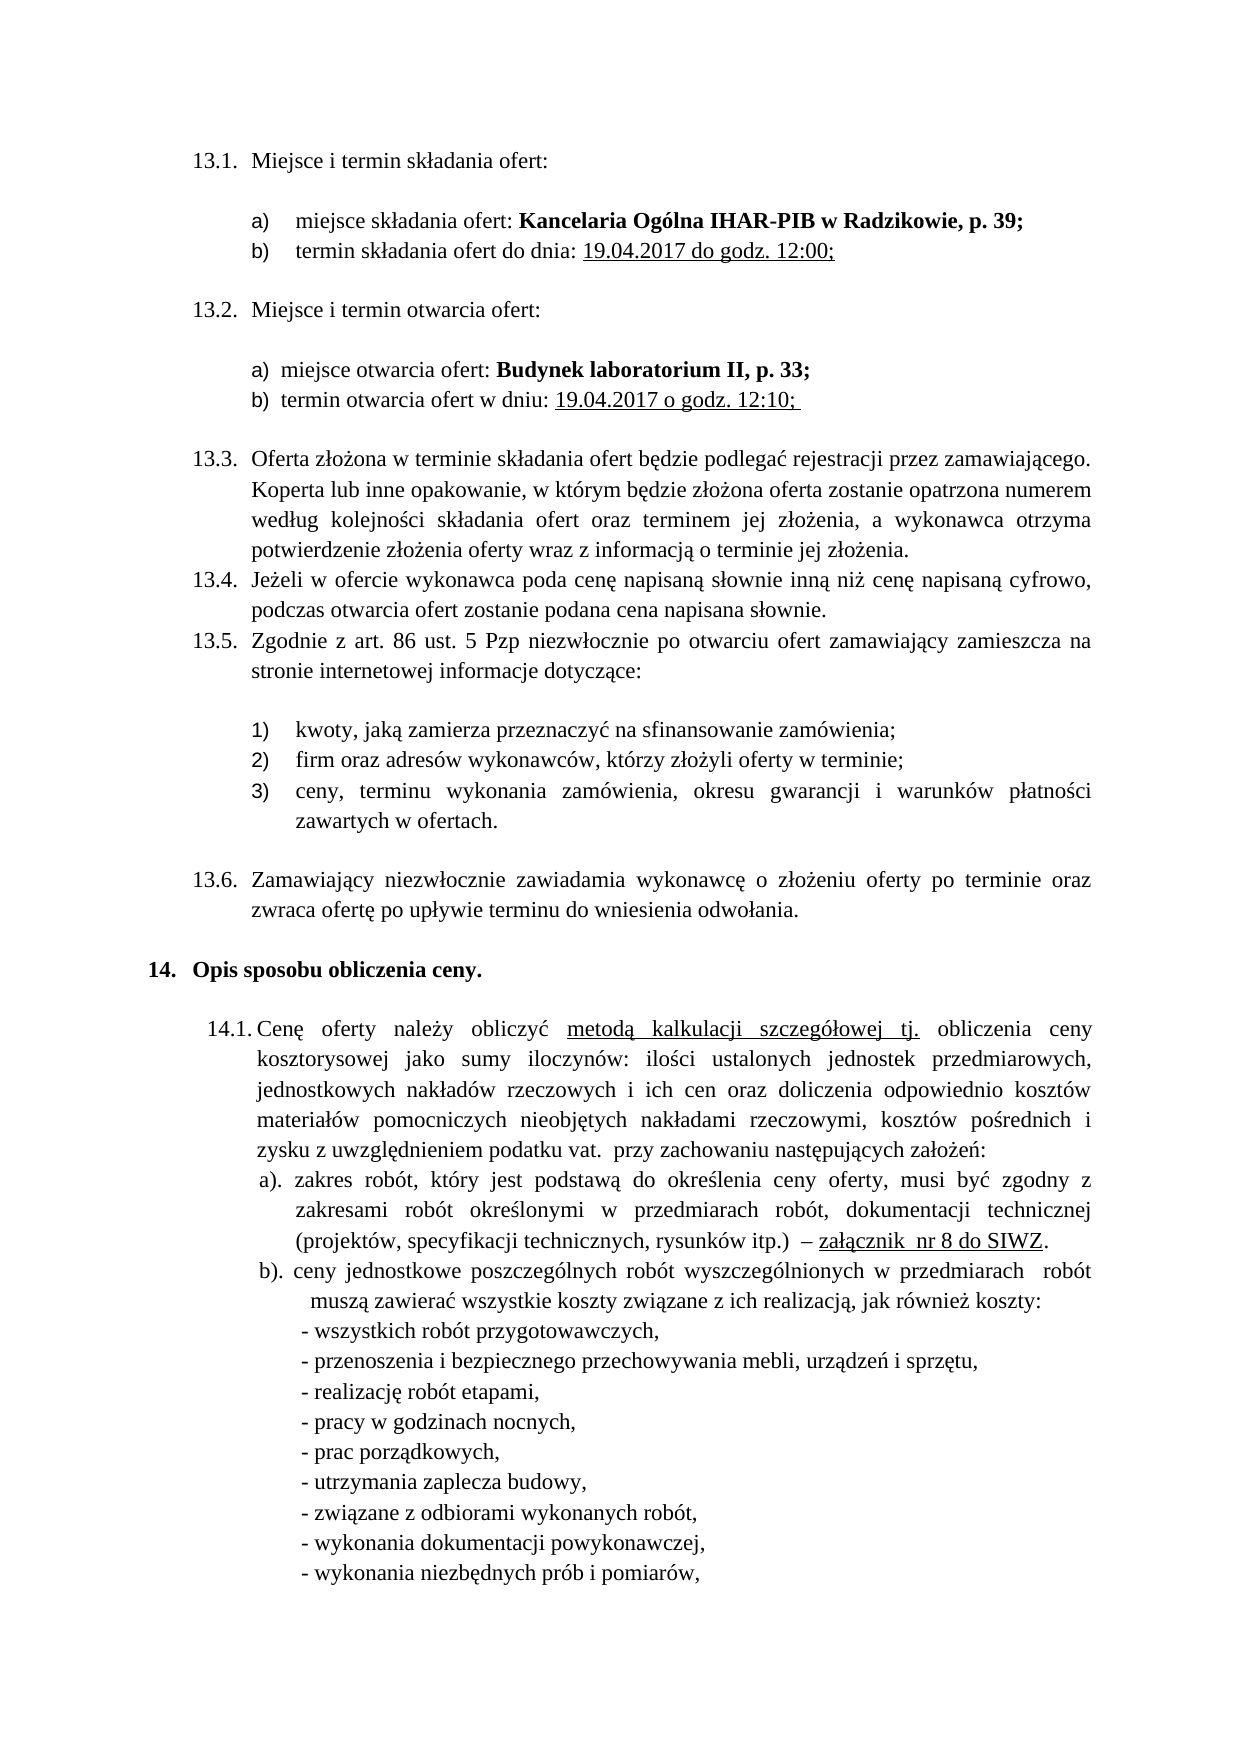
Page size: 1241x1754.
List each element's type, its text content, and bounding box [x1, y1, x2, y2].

list firm oraz adresów wykonawców, którzy złożyli oferty w terminie; [251, 747, 1093, 773]
list miejsce składania ofert: Kancelaria Ogólna IHAR-PIB w Radzikowie, p. 39; [251, 207, 1093, 233]
list Opis sposobu obliczenia ceny. [148, 956, 1093, 982]
list Zgodnie z art. 86 ust. 5 Pzp niezwłocznie po otwarciu ofert zamawiający zamieszcza na stronie internetowej informacje dotyczące: [192, 627, 1093, 683]
list termin otwarcia ofert w dniu: 19.04.2017 o godz. 12:10; [251, 386, 1093, 412]
list Jeżeli w ofercie wykonawca poda cenę napisaną słownie inną niż cenę napisaną cyfrowo, podczas otwarcia ofert zostanie podana cena napisana słownie. [192, 566, 1093, 623]
list Miejsce i termin otwarcia ofert: [192, 297, 1093, 323]
list Cenę oferty należy obliczyć metodą kalkulacji szczegółowej tj. obliczenia ceny kosztorysowej jako sumy iloczynów: ilości ustalonych jednostek przedmiarowych, jednostkowych nakładów rzeczowych i ich cen oraz doliczenia odpowiednio kosztów materiałów pomocniczych nieobjętych nakładami rzeczowymi, kosztów pośrednich i zysku z uwzględnieniem podatku vat. przy zachowaniu następujących założeń: [207, 1015, 1093, 1162]
text - wykonania niezbędnych prób i pomiarów, [185, 1559, 1093, 1585]
list Miejsce i termin składania ofert: [192, 148, 1093, 174]
text - przenoszenia i bezpiecznego przechowywania mebli, urządzeń i sprzętu, [295, 1348, 1093, 1374]
list Oferta złożona w terminie składania ofert będzie podlegać rejestracji przez zamawiającego. Koperta lub inne opakowanie, w którym będzie złożona oferta zostanie opatrzona numerem według kolejności składania ofert oraz terminem jej złożenia, a wykonawca otrzyma potwierdzenie złożenia oferty wraz z informacją o terminie jej złożenia. [192, 446, 1093, 562]
text - wszystkich robót przygotowawczych, [295, 1317, 1093, 1344]
list ceny, terminu wykonania zamówienia, okresu gwarancji i warunków płatności zawartych w ofertach. [251, 777, 1093, 833]
text - wykonania dokumentacji powykonawczej, [185, 1529, 1093, 1555]
text - pracy w godzinach nocnych, [295, 1408, 1093, 1434]
text - prac porządkowych, [185, 1438, 1093, 1464]
list termin składania ofert do dnia: 19.04.2017 do godz. 12:00; [251, 237, 1093, 263]
text a). zakres robót, który jest podstawą do określenia ceny oferty, musi być zgodny z zakresami robót określonymi w przedmiarach robót, dokumentacji technicznej (projektów, specyfikacji technicznych, rysunków itp.) – załącznik nr 8 do SIWZ. [259, 1166, 1093, 1253]
text - związane z odbiorami wykonanych robót, [185, 1499, 1093, 1525]
text - utrzymania zaplecza budowy, [185, 1468, 1093, 1495]
list kwoty, jaką zamierza przeznaczyć na sfinansowanie zamówienia; [251, 716, 1093, 743]
text b). ceny jednostkowe poszczególnych robót wyszczególnionych w przedmiarach robót muszą zawierać wszystkie koszty związane z ich realizacją, jak również koszty: [259, 1257, 1093, 1313]
list miejsce otwarcia ofert: Budynek laboratorium II, p. 33; [251, 356, 1093, 382]
text - realizację robót etapami, [295, 1378, 1093, 1404]
list Zamawiający niezwłocznie zawiadamia wykonawcę o złożeniu oferty po terminie oraz zwraca ofertę po upływie terminu do wniesienia odwołania. [192, 866, 1093, 923]
